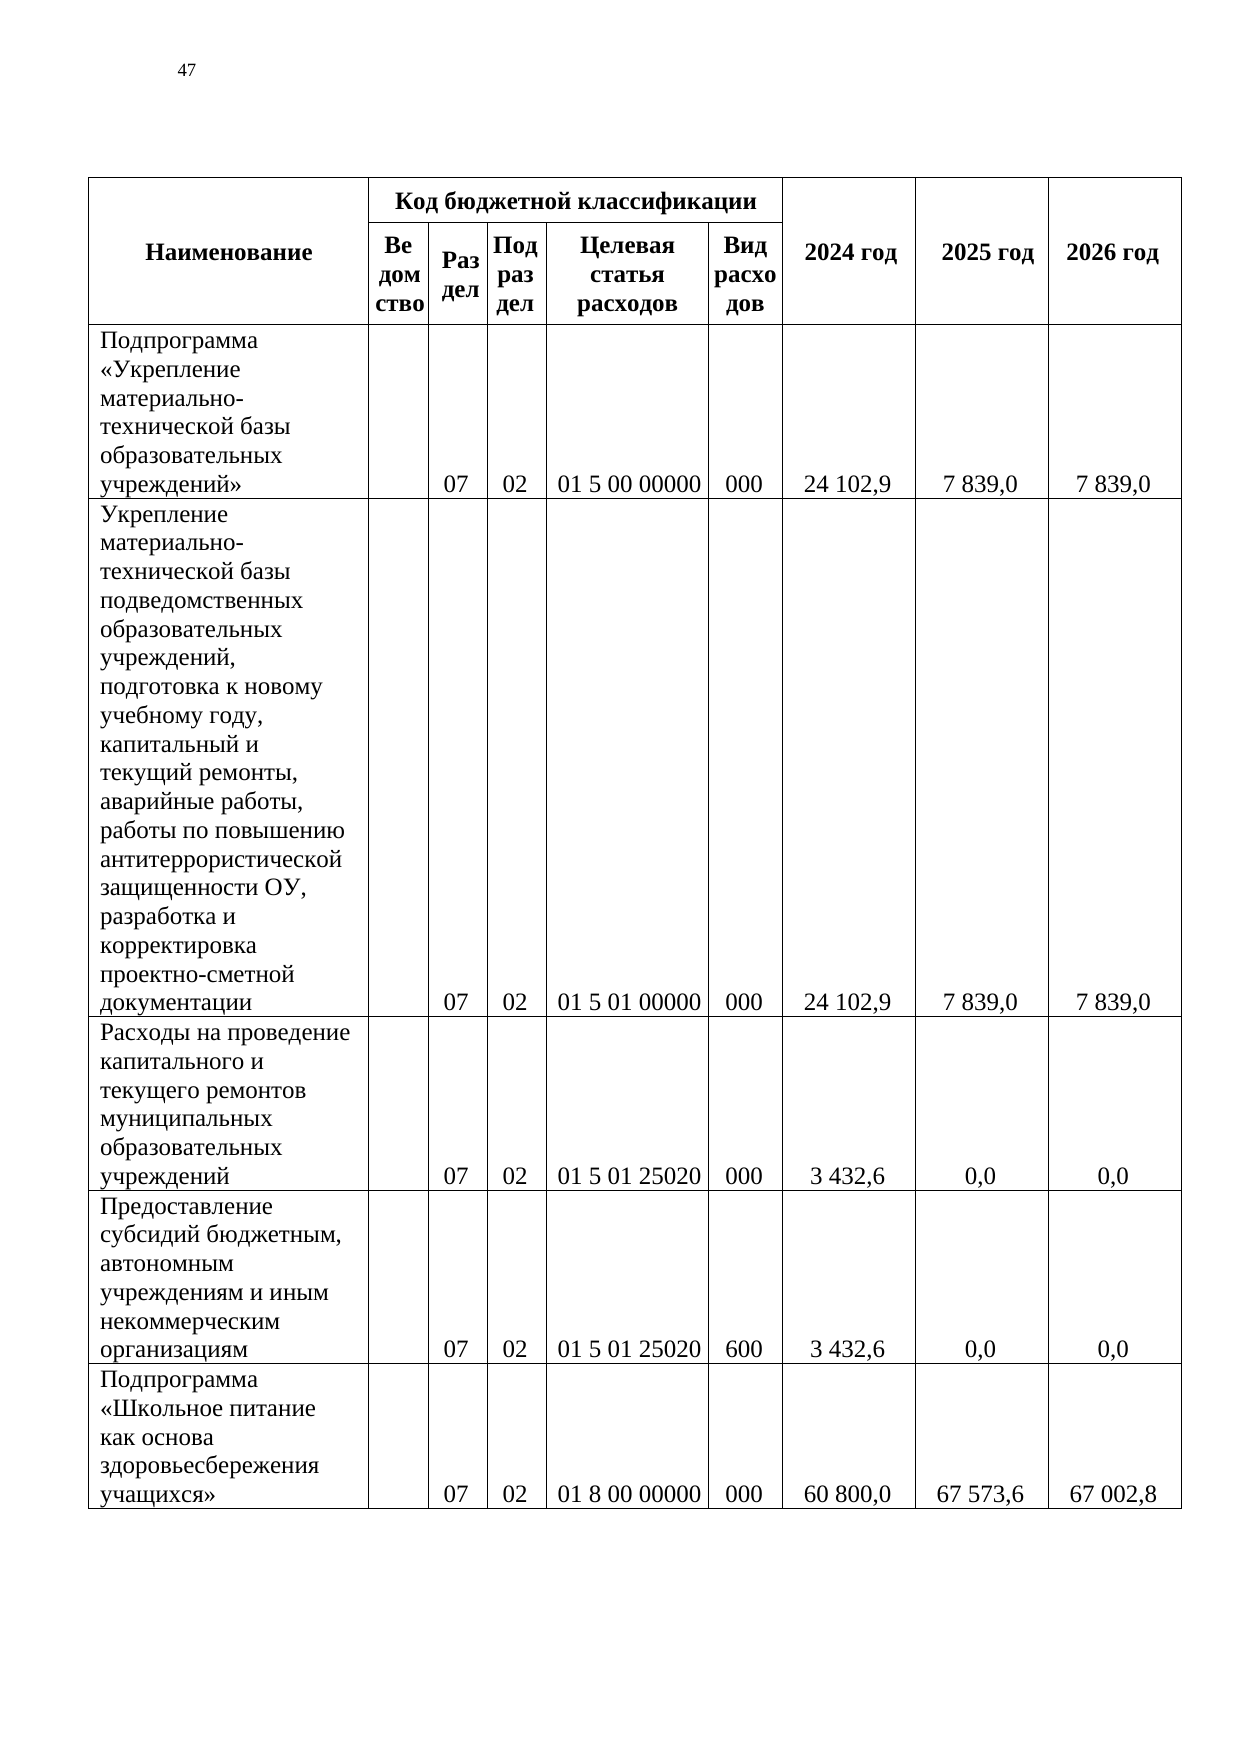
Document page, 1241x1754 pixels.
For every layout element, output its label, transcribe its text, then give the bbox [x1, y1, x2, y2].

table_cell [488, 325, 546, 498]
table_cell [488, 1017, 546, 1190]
table_cell Целевая статья расходов [547, 223, 708, 324]
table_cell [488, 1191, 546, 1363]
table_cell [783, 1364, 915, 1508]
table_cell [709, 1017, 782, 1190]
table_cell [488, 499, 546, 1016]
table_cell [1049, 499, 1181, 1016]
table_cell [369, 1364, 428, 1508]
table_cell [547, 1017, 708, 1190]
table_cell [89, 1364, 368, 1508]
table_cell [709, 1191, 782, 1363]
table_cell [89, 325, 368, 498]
table_header 2024 год [783, 178, 915, 324]
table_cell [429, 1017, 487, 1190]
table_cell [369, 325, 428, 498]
table_cell Вид расхо дов [709, 223, 782, 324]
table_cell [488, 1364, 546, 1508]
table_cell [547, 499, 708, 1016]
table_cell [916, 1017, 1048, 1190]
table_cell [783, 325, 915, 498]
table_cell Раз дел [429, 223, 487, 324]
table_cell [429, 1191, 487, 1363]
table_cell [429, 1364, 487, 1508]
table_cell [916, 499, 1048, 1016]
table_header 2026 год [1049, 178, 1181, 324]
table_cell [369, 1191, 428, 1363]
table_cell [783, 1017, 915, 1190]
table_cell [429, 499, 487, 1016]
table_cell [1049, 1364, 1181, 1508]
table_header Наименование [89, 178, 368, 324]
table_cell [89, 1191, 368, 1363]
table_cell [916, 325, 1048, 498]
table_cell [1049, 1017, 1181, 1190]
table_header 2025 год [916, 178, 1048, 324]
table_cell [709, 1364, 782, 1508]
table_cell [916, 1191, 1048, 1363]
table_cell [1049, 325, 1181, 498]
table_cell Ве дом ство [369, 223, 428, 324]
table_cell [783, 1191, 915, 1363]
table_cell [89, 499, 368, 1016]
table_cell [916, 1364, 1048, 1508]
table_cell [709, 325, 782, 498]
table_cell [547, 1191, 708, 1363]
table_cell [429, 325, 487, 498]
table_cell Подраз дел [488, 223, 546, 324]
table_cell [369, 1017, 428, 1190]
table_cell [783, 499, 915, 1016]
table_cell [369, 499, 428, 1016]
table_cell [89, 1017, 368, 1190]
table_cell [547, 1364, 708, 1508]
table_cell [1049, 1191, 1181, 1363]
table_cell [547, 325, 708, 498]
table_header Код бюджетной классификации [369, 178, 782, 222]
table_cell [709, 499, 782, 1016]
